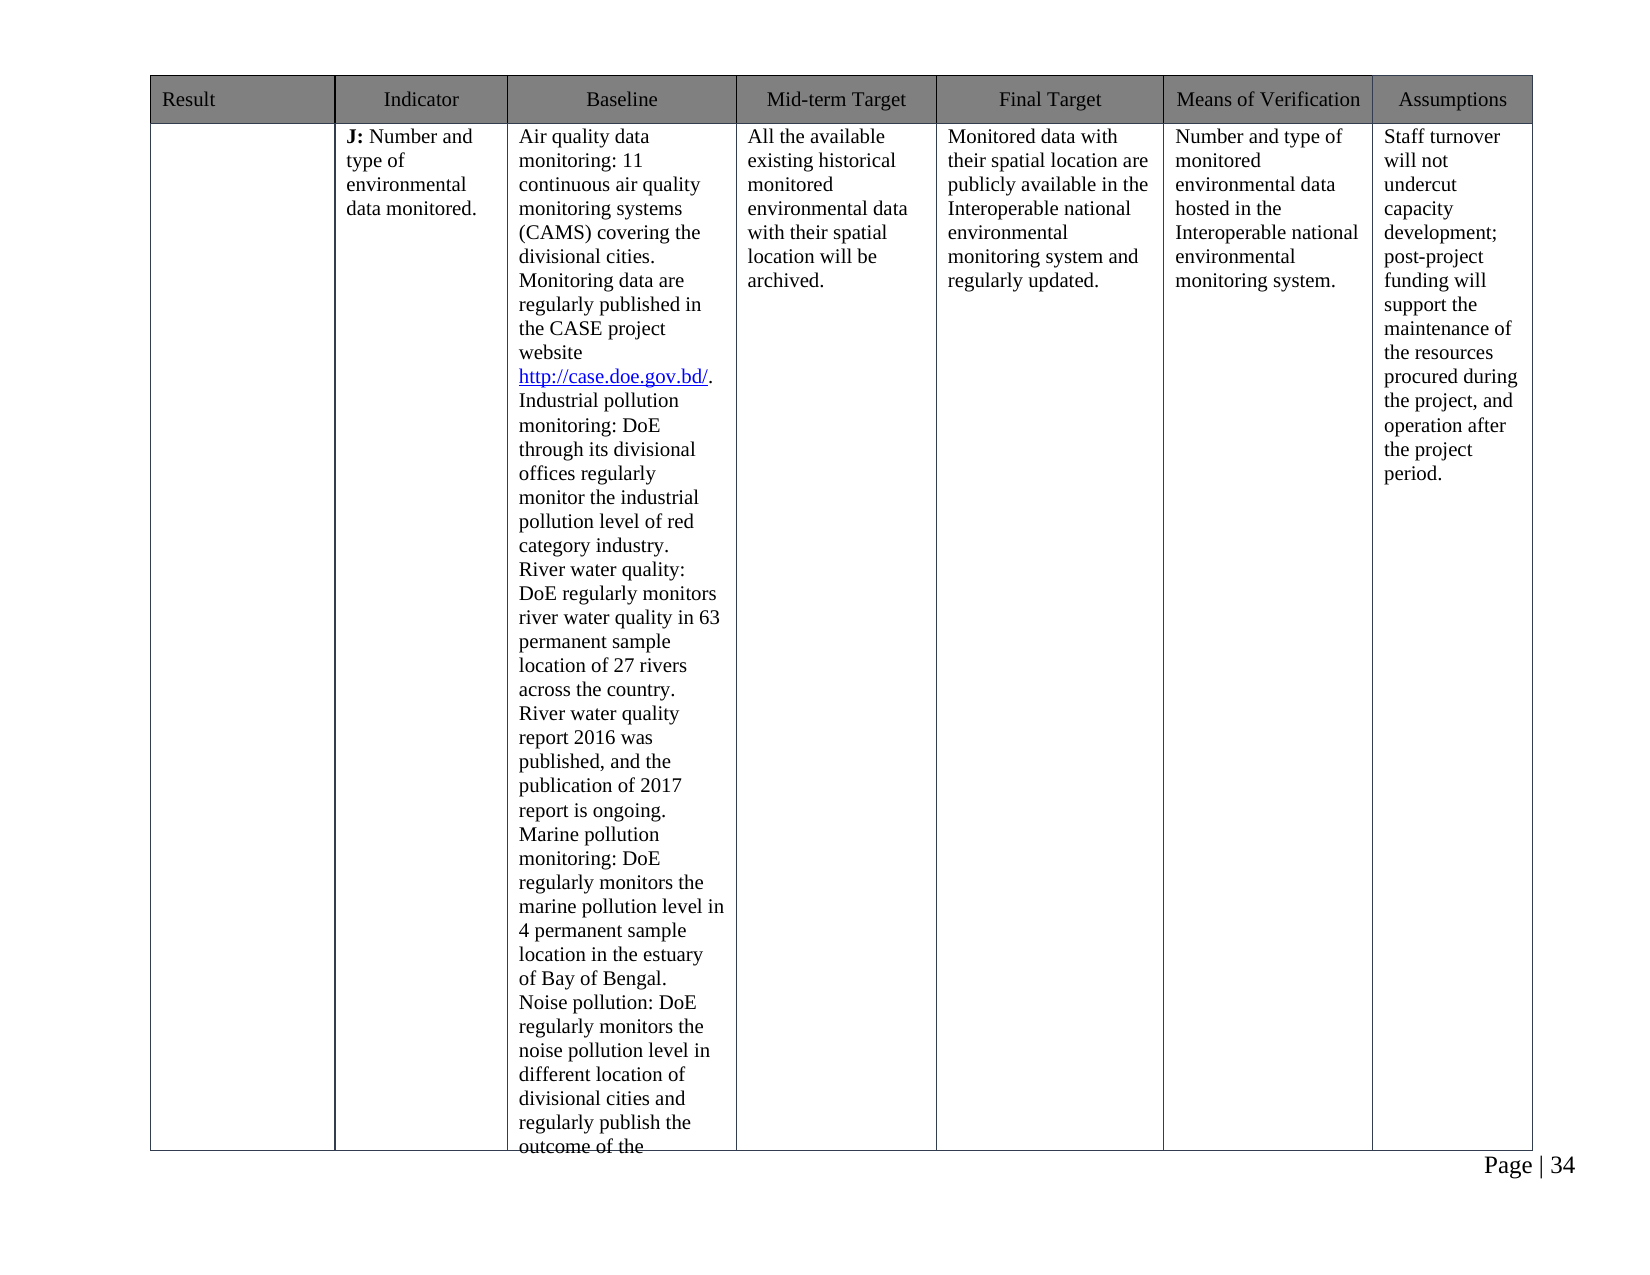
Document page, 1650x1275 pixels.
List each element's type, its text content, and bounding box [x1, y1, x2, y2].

table_cell All the available existing historical monitored environmental data with their spatial location will be archived. [737, 124, 936, 1150]
table_header Means of Verification [1164, 76, 1372, 123]
table_header Indicator [336, 76, 507, 123]
table_cell Number and type of monitored environmental data hosted in the Interoperable national environmental monitoring system. [1164, 124, 1372, 1150]
table_cell Staff turnover will not undercut capacity development; post-project funding will support the maintenance of the resources procured during the project, and operation after the project period. [1373, 124, 1532, 1150]
table_header Mid-term Target [737, 76, 936, 123]
table_cell J: Number and type of environmental data monitored. [336, 124, 507, 1150]
table_header Result [151, 76, 334, 123]
table_header Baseline [508, 76, 736, 123]
table_cell Air quality data monitoring: 11 continuous air quality monitoring systems (CAMS) covering the divisional cities. Monitoring data are regularly published in the CASE project website http://case.doe.gov.bd/. Industrial pollution monitoring: DoE through its divisional offices regularly monitor the industrial pollution level of red category industry. River water quality: DoE regularly monitors river water quality in 63 permanent sample location of 27 rivers across the country. River water quality report 2016 was published, and the publication of 2017 report is ongoing. Marine pollution monitoring: DoE regularly monitors the marine pollution level in 4 permanent sample location in the estuary of Bay of Bengal. Noise pollution: DoE regularly monitors the noise pollution level in different location of divisional cities and regularly publish the outcome of the measurement in the annual report. [508, 124, 736, 1150]
table_header Final Target [937, 76, 1163, 123]
table_header Assumptions [1373, 76, 1532, 123]
table_cell [151, 124, 334, 1150]
table_cell Monitored data with their spatial location are publicly available in the Interoperable national environmental monitoring system and regularly updated. [937, 124, 1163, 1150]
